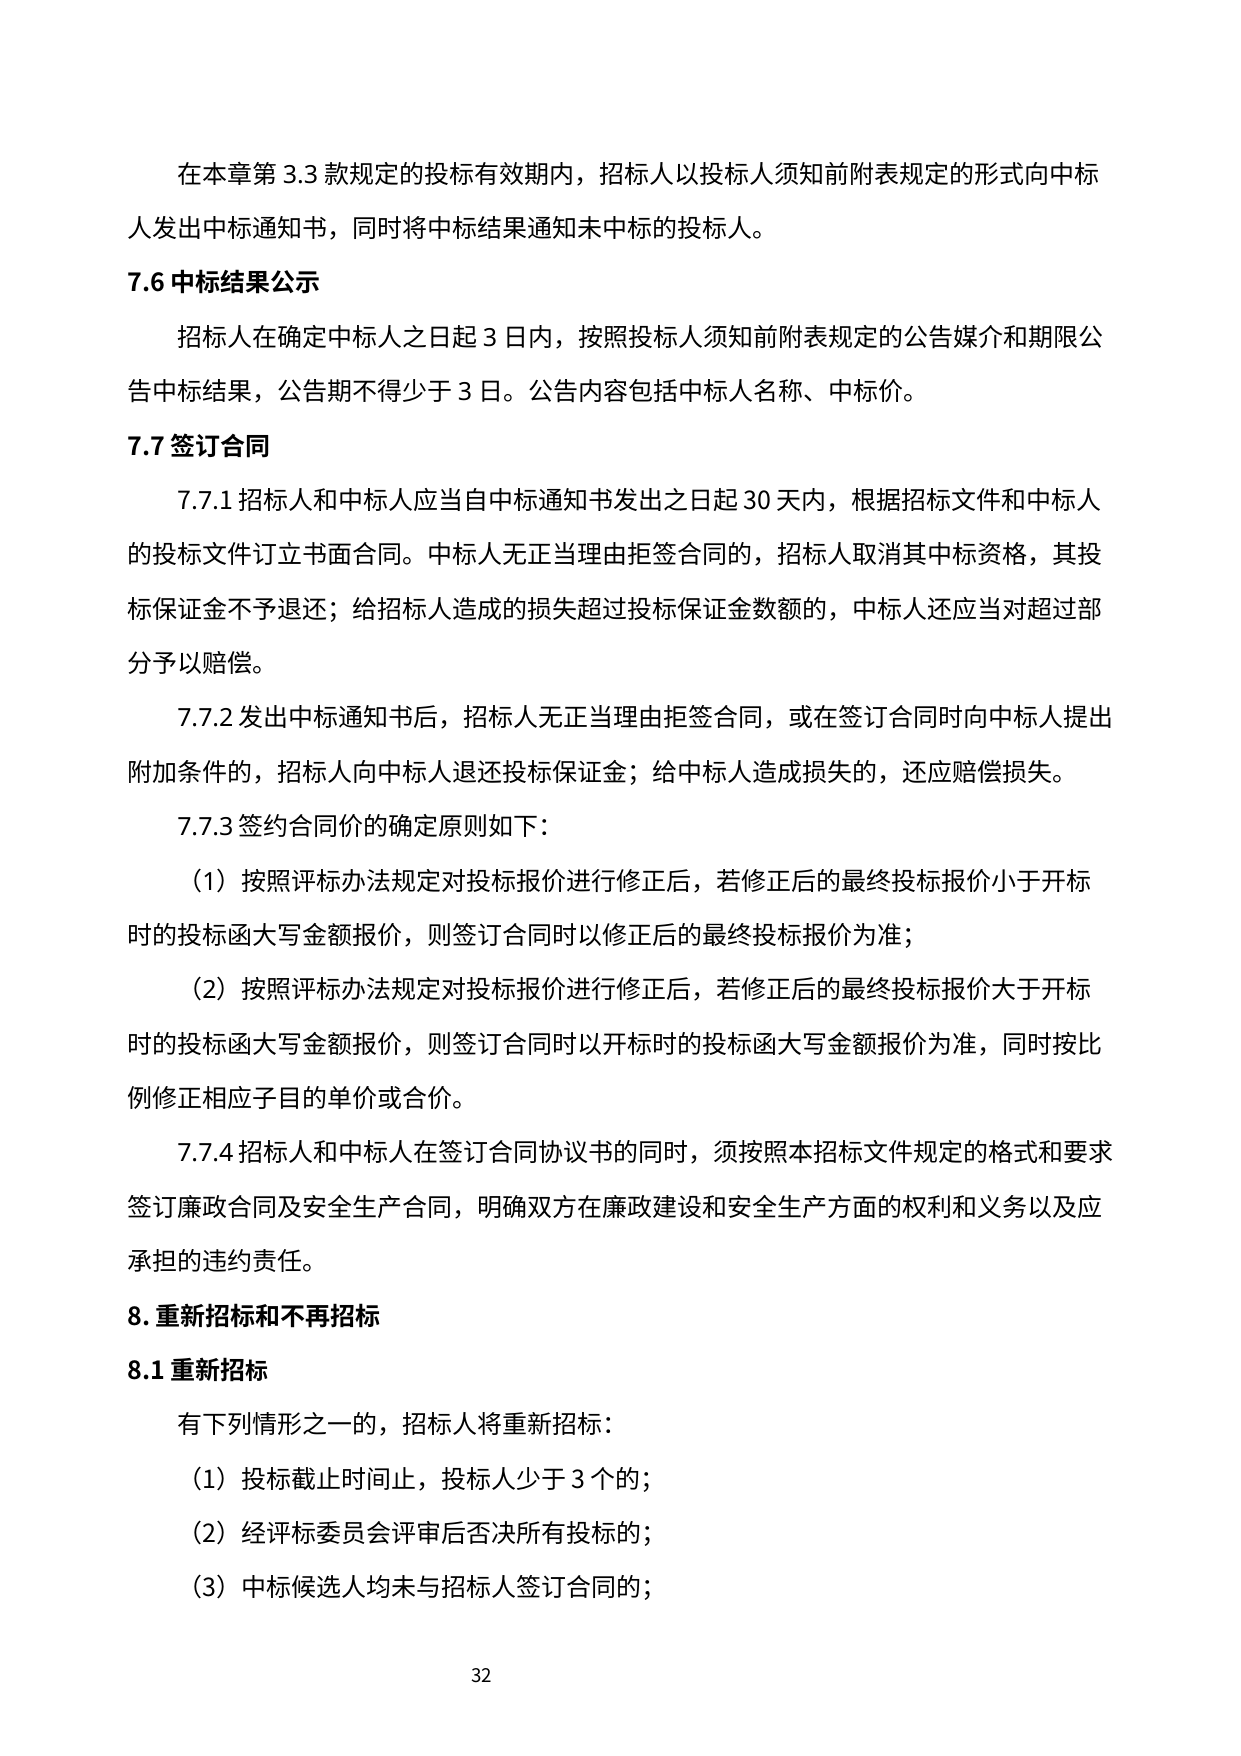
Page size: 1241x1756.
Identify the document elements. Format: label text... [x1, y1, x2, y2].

text （1）按照评标办法规定对投标报价进行修正后，若修正后的最终投标报价小于开标时的投标函大写金额报价，则签订合同时以修正后的最终投标报价为准； [127, 861, 1115, 952]
text （3）中标候选人均未与招标人签订合同的； [127, 1568, 1115, 1604]
text （1）投标截止时间止，投标人少于3个的； [127, 1459, 1115, 1495]
text （2）按照评标办法规定对投标报价进行修正后，若修正后的最终投标报价大于开标时的投标函大写金额报价，则签订合同时以开标时的投标函大写金额报价为准，同时按比例修正相应子目的单价或合价。 [127, 970, 1115, 1115]
text 7.6 中标结果公示 [127, 263, 1115, 299]
text 7.7.2发出中标通知书后，招标人无正当理由拒签合同，或在签订合同时向中标人提出附加条件的，招标人向中标人退还投标保证金；给中标人造成损失的，还应赔偿损失。 [127, 698, 1115, 788]
text （2）经评标委员会评审后否决所有投标的； [127, 1513, 1115, 1550]
text 8.1 重新招标 [127, 1350, 1115, 1387]
text 7.7.3签约合同价的确定原则如下： [127, 807, 1115, 843]
text 招标人在确定中标人之日起 3 日内，按照投标人须知前附表规定的公告媒介和期限公告中标结果，公告期不得少于 3 日。公告内容包括中标人名称、中标价。 [127, 317, 1115, 408]
text 在本章第 3.3 款规定的投标有效期内，招标人以投标人须知前附表规定的形式向中标人发出中标通知书，同时将中标结果通知未中标的投标人。 [127, 154, 1115, 245]
text 有下列情形之一的，招标人将重新招标： [127, 1405, 1115, 1441]
text 7.7.4招标人和中标人在签订合同协议书的同时，须按照本招标文件规定的格式和要求签订廉政合同及安全生产合同，明确双方在廉政建设和安全生产方面的权利和义务以及应承担的违约责任。 [127, 1133, 1115, 1278]
text 7.7 签订合同 [127, 426, 1115, 462]
text 8. 重新招标和不再招标 [127, 1296, 1115, 1332]
text 7.7.1 招标人和中标人应当自中标通知书发出之日起30天内，根据招标文件和中标人的投标文件订立书面合同。中标人无正当理由拒签合同的，招标人取消其中标资格，其投标保证金不予退还；给招标人造成的损失超过投标保证金数额的，中标人还应当对超过部分予以赔偿。 [127, 480, 1115, 680]
